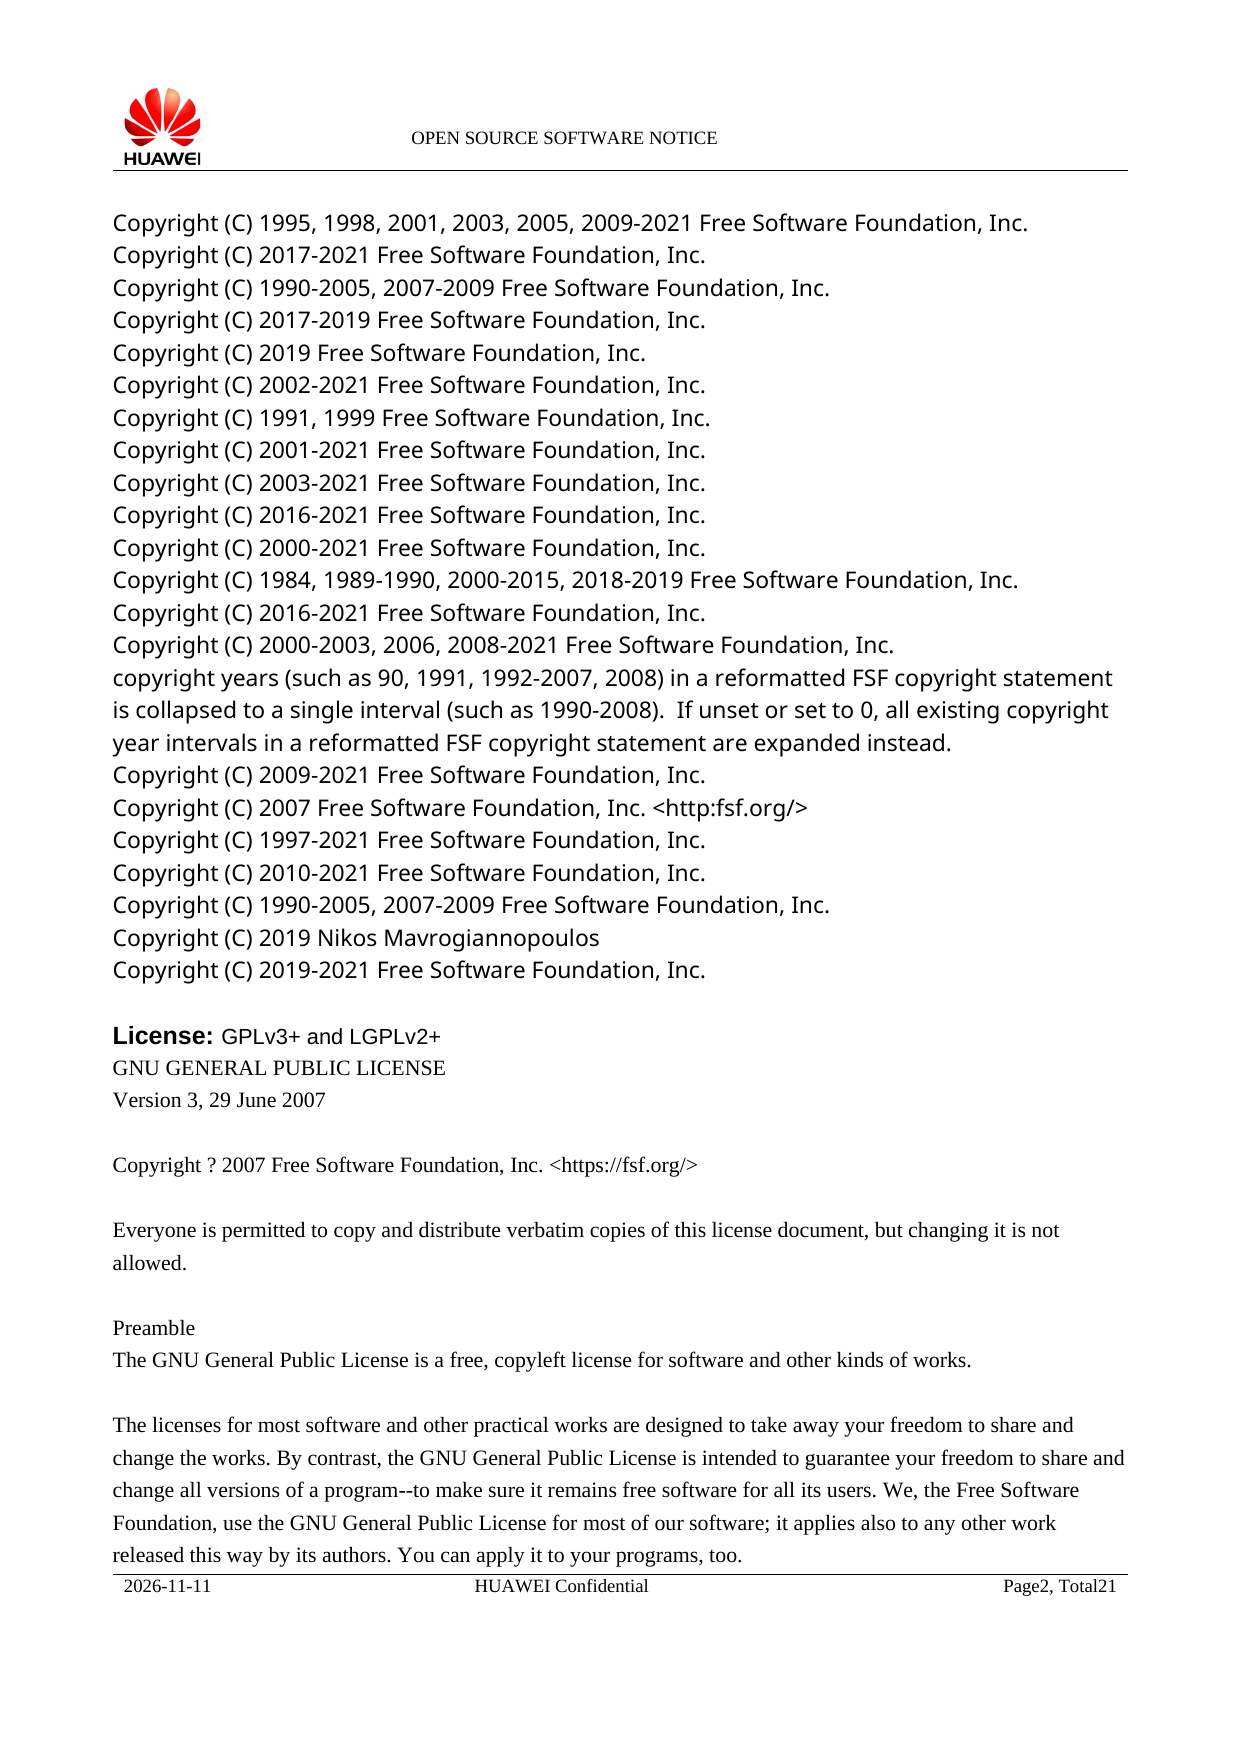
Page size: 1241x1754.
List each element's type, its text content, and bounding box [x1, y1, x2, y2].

text License: GPLv3+ and LGPLv2+ [112, 1019, 1128, 1051]
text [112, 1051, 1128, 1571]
picture [124, 88, 201, 165]
